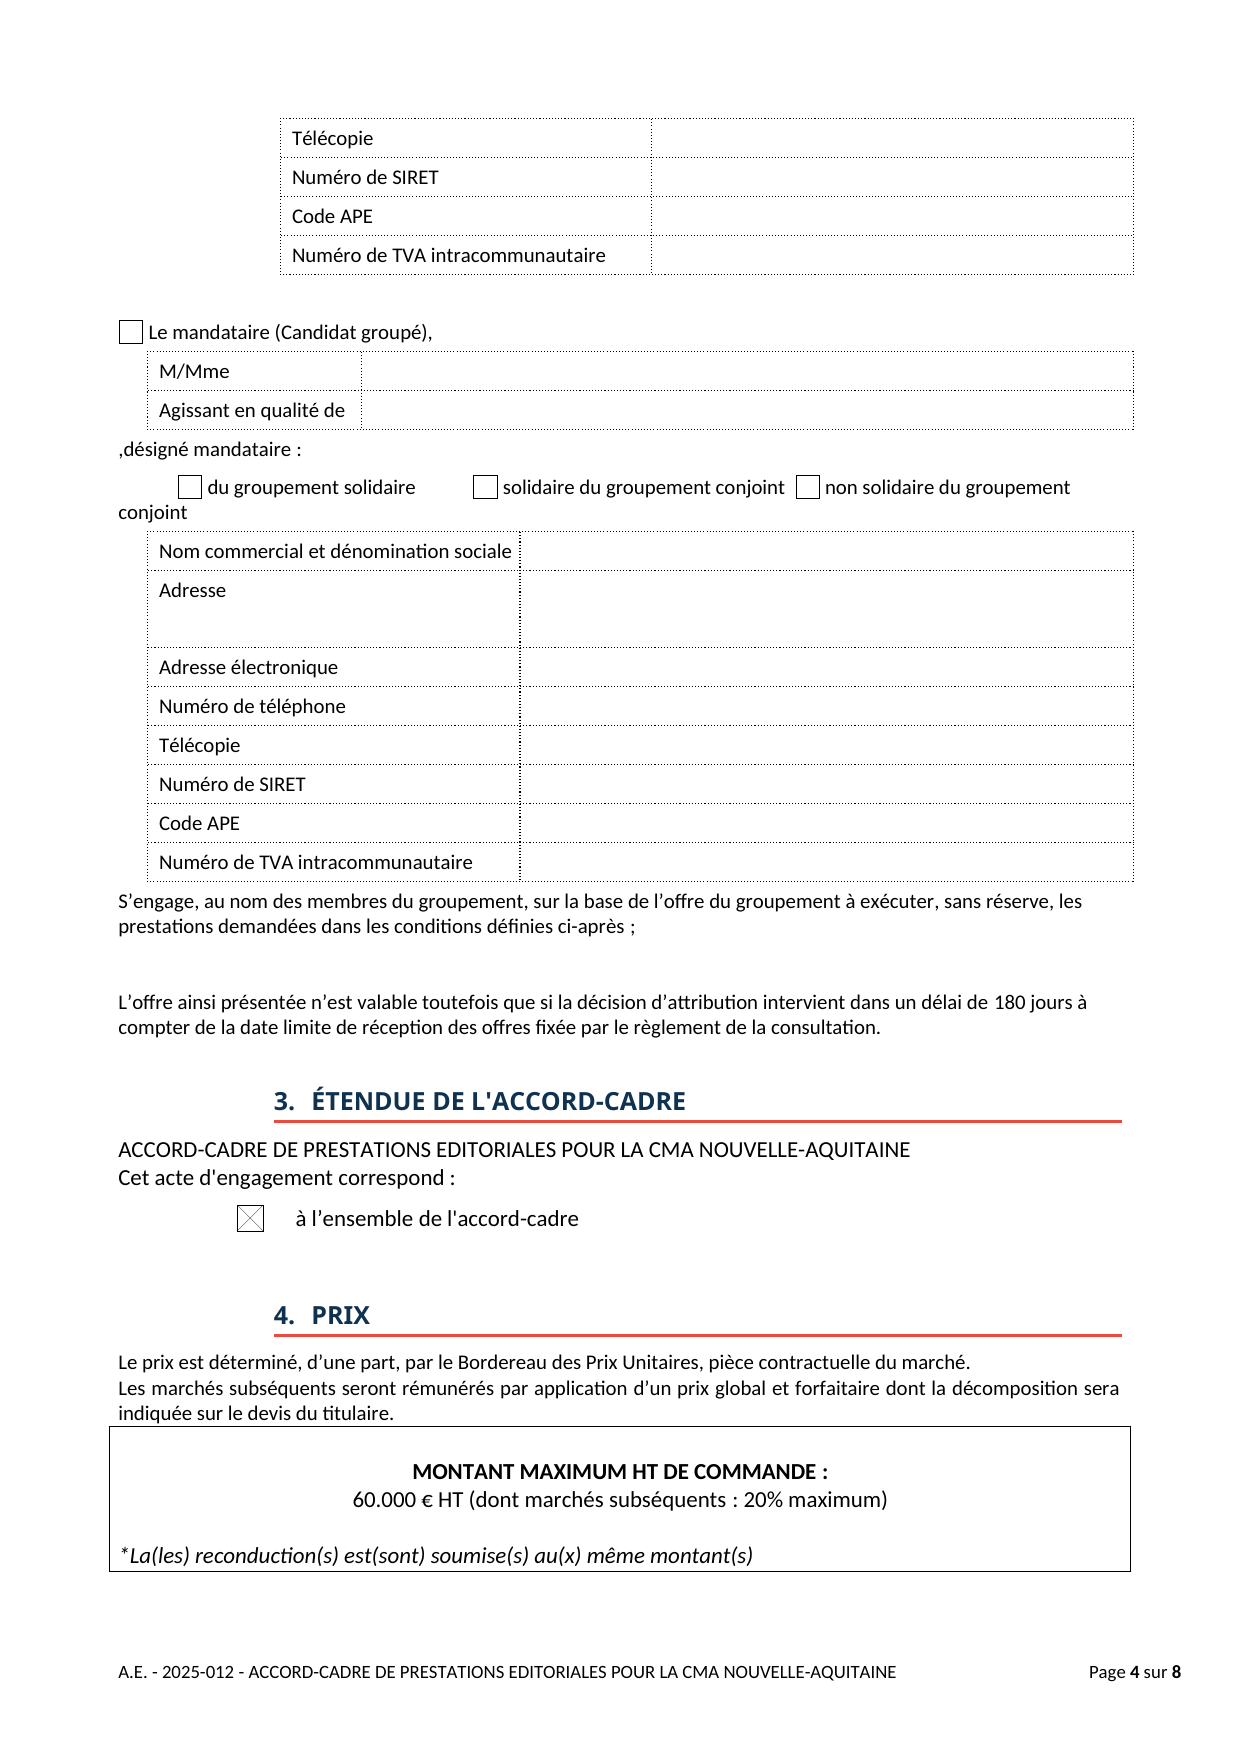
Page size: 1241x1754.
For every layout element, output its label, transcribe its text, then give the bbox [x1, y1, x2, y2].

table_cell [520, 764, 1133, 803]
text Les marchés subséquents seront rémunérés par application d’un prix global et forfaitaire dont la décomposition sera indiquée sur le devis du titulaire. [118, 1375, 1122, 1426]
table_cell [652, 235, 1133, 274]
text *La(les) reconduction(s) est(sont) soumise(s) au(x) même montant(s) [110, 1538, 1130, 1571]
table_cell Code APE [281, 196, 652, 235]
table_cell [520, 803, 1133, 842]
table_header [361, 351, 1133, 390]
table_cell [520, 570, 1133, 647]
table_cell Numéro de SIRET [148, 764, 520, 803]
table_cell [520, 686, 1133, 725]
table_header Nom commercial et dénomination sociale [148, 531, 520, 570]
table_cell Numéro de TVA intracommunautaire [148, 842, 520, 881]
table_cell Numéro de TVA intracommunautaire [281, 235, 652, 274]
table_cell [520, 725, 1133, 764]
table_cell Télécopie [148, 725, 520, 764]
table_cell Adresse [148, 570, 520, 647]
table_cell Télécopie [281, 118, 652, 157]
text ACCORD-CADRE DE PRESTATIONS EDITORIALES POUR LA CMA NOUVELLE-AQUITAINE [118, 1136, 1122, 1163]
text ,désigné mandataire : [118, 436, 1137, 461]
text S’engage, au nom des membres du groupement, sur la base de l’offre du groupement à exécuter, sans réserve, les prestations demandées dans les conditions définies ci-après ; [118, 888, 1137, 939]
table_cell Code APE [148, 803, 520, 842]
table_cell Agissant en qualité de [148, 390, 361, 429]
table_cell Numéro de téléphone [148, 686, 520, 725]
table_header M/Mme [148, 351, 361, 390]
table_cell Numéro de SIRET [281, 157, 652, 196]
text du groupement solidaire solidaire du groupement conjoint non solidaire du groupement conjoint [118, 474, 1137, 525]
table_cell [520, 842, 1133, 881]
table_cell [652, 118, 1133, 157]
table_cell Adresse électronique [148, 647, 520, 686]
table_cell [520, 647, 1133, 686]
text MONTANT MAXIMUM HT DE COMMANDE : [118, 1457, 1122, 1485]
table_cell [652, 157, 1133, 196]
text Le mandataire (Candidat groupé), [118, 319, 1137, 344]
text L’offre ainsi présentée n’est valable toutefois que si la décision d’attribution intervient dans un délai de 180 jours à compter de la date limite de réception des offres fixée par le règlement de la consultation. [118, 989, 1137, 1040]
table_header [520, 531, 1133, 570]
table_cell [361, 390, 1133, 429]
subtitle Prix [274, 1298, 1122, 1334]
text à l’ensemble de l'accord-cadre [236, 1204, 1122, 1232]
table_cell [652, 196, 1133, 235]
subtitle Étendue de l'accord-cadre [274, 1084, 1122, 1120]
text Le prix est déterminé, d’une part, par le Bordereau des Prix Unitaires, pièce contractuelle du marché. [118, 1349, 1122, 1375]
text Cet acte d'engagement correspond : [118, 1163, 1122, 1192]
text 60.000 € HT (dont marchés subséquents : 20% maximum) [118, 1485, 1122, 1513]
